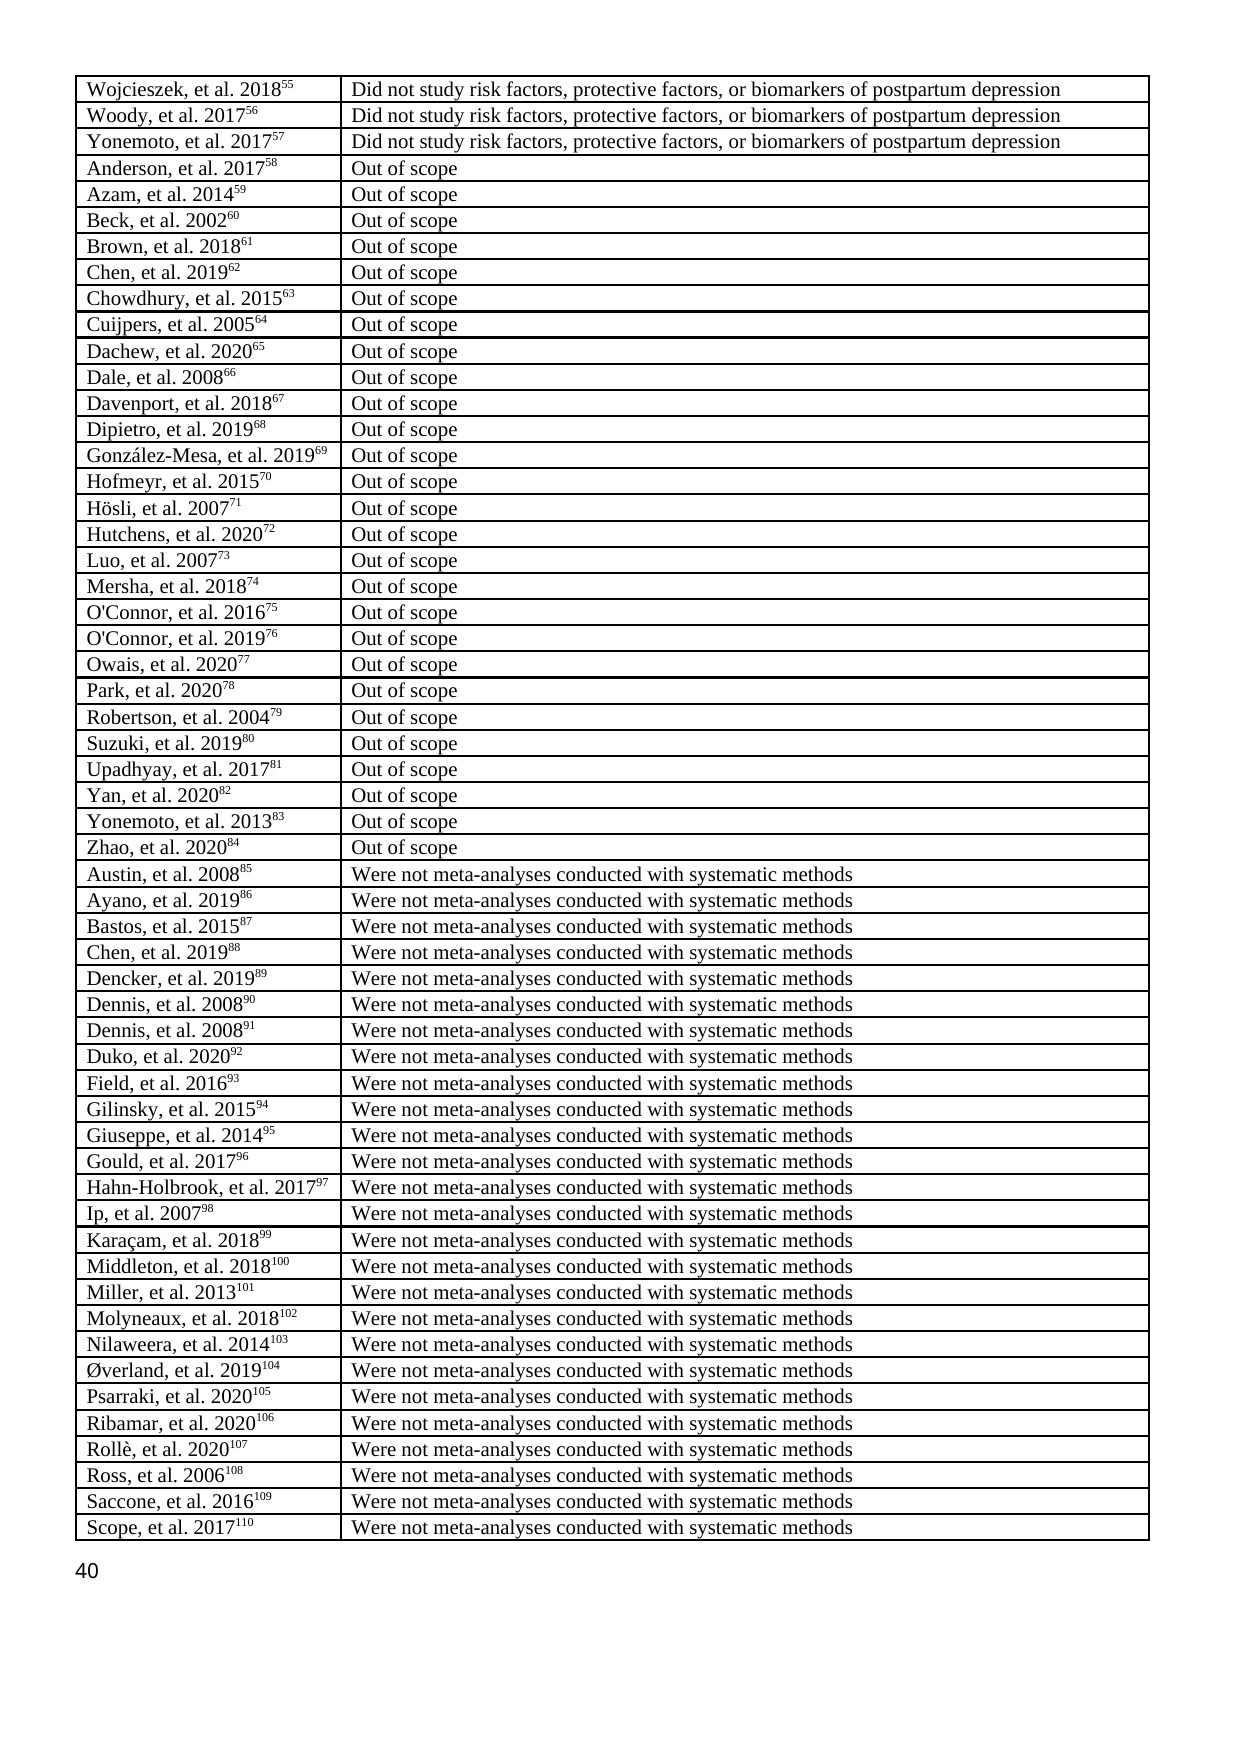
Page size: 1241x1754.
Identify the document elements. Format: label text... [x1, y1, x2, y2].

table_cell Miller, et al. 2013101 [77, 1280, 340, 1304]
table_cell Out of scope [342, 835, 1148, 859]
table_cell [342, 77, 1148, 101]
table_cell Scope, et al. 2017110 [77, 1515, 340, 1539]
table_cell Out of scope [342, 679, 1148, 702]
table_cell Were not meta-analyses conducted with systematic methods [342, 1149, 1148, 1173]
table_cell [342, 1515, 1148, 1539]
table_cell Out of scope [342, 652, 1148, 676]
table_cell Out of scope [342, 548, 1148, 572]
table_cell Psarraki, et al. 2020105 [77, 1384, 340, 1408]
table_cell Hutchens, et al. 202072 [77, 522, 340, 546]
table_cell Were not meta-analyses conducted with systematic methods [342, 888, 1148, 912]
table_cell Were not meta-analyses conducted with systematic methods [342, 940, 1148, 964]
table_cell Owais, et al. 202077 [77, 652, 340, 676]
table_cell Dennis, et al. 200890 [77, 992, 340, 1016]
table_cell Out of scope [342, 705, 1148, 729]
table_cell Luo, et al. 200773 [77, 548, 340, 572]
table_cell Out of scope [342, 417, 1148, 441]
table_cell Out of scope [342, 391, 1148, 415]
table_cell Were not meta-analyses conducted with systematic methods [342, 1332, 1148, 1356]
table_cell Molyneaux, et al. 2018102 [77, 1306, 340, 1330]
table_cell Were not meta-analyses conducted with systematic methods [342, 1280, 1148, 1304]
table_cell Rollè, et al. 2020107 [77, 1437, 340, 1461]
table_cell Out of scope [342, 156, 1148, 179]
table_cell O'Connor, et al. 201976 [77, 626, 340, 650]
table_cell Austin, et al. 200885 [77, 861, 340, 886]
table_cell Out of scope [342, 182, 1148, 206]
table_cell Dipietro, et al. 201968 [77, 417, 340, 441]
table_cell Out of scope [342, 313, 1148, 336]
table_cell O'Connor, et al. 201675 [77, 600, 340, 624]
table_cell Park, et al. 202078 [77, 679, 340, 702]
table_cell Were not meta-analyses conducted with systematic methods [342, 966, 1148, 990]
table_cell Out of scope [342, 731, 1148, 755]
table_cell Wojcieszek, et al. 201855 [77, 77, 340, 101]
table_cell Davenport, et al. 201867 [77, 391, 340, 415]
table_cell Were not meta-analyses conducted with systematic methods [342, 1228, 1148, 1252]
table_cell Chowdhury, et al. 201563 [77, 286, 340, 310]
table_cell Out of scope [342, 469, 1148, 493]
table_cell Out of scope [342, 286, 1148, 310]
table_cell Giuseppe, et al. 201495 [77, 1123, 340, 1147]
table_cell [342, 103, 1148, 127]
table_cell Azam, et al. 201459 [77, 182, 340, 206]
table_cell Dachew, et al. 202065 [77, 339, 340, 363]
table_cell Were not meta-analyses conducted with systematic methods [342, 1045, 1148, 1068]
table_cell Ayano, et al. 201986 [77, 888, 340, 912]
table_cell Yonemoto, et al. 201383 [77, 809, 340, 833]
table_cell Hahn-Holbrook, et al. 201797 [77, 1175, 340, 1199]
table_cell Out of scope [342, 260, 1148, 284]
table_cell Out of scope [342, 495, 1148, 519]
table_cell Were not meta-analyses conducted with systematic methods [342, 1018, 1148, 1042]
table_cell Were not meta-analyses conducted with systematic methods [342, 1358, 1148, 1382]
table_cell Field, et al. 201693 [77, 1071, 340, 1095]
table_cell González-Mesa, et al. 201969 [77, 443, 340, 467]
table_cell Out of scope [342, 339, 1148, 363]
table_cell Were not meta-analyses conducted with systematic methods [342, 1175, 1148, 1199]
table_cell Were not meta-analyses conducted with systematic methods [342, 1437, 1148, 1461]
table_cell Duko, et al. 202092 [77, 1045, 340, 1068]
table_cell Were not meta-analyses conducted with systematic methods [342, 1463, 1148, 1487]
table_cell Chen, et al. 201988 [77, 940, 340, 964]
table_cell Gilinsky, et al. 201594 [77, 1097, 340, 1121]
table_cell Anderson, et al. 201758 [77, 156, 340, 179]
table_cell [342, 1489, 1148, 1513]
table_cell Øverland, et al. 2019104 [77, 1358, 340, 1382]
table_cell Ip, et al. 200798 [77, 1201, 340, 1225]
table_cell Chen, et al. 201962 [77, 260, 340, 284]
table_cell Dennis, et al. 200891 [77, 1018, 340, 1042]
table_cell Out of scope [342, 783, 1148, 807]
table_cell Yonemoto, et al. 201757 [77, 129, 340, 153]
table_cell Were not meta-analyses conducted with systematic methods [342, 1306, 1148, 1330]
table_cell Beck, et al. 200260 [77, 208, 340, 232]
table_cell Were not meta-analyses conducted with systematic methods [342, 1071, 1148, 1095]
table_cell Out of scope [342, 208, 1148, 232]
table_cell Cuijpers, et al. 200564 [77, 313, 340, 336]
table_cell Robertson, et al. 200479 [77, 705, 340, 729]
table_cell Gould, et al. 201796 [77, 1149, 340, 1173]
table_cell Out of scope [342, 234, 1148, 258]
table_cell Bastos, et al. 201587 [77, 914, 340, 938]
table_cell Zhao, et al. 202084 [77, 835, 340, 859]
table_cell Dale, et al. 200866 [77, 365, 340, 389]
table_cell Upadhyay, et al. 201781 [77, 757, 340, 781]
table_cell Hofmeyr, et al. 201570 [77, 469, 340, 493]
table_cell Out of scope [342, 626, 1148, 650]
table_cell Suzuki, et al. 201980 [77, 731, 340, 755]
table_cell Out of scope [342, 600, 1148, 624]
table_cell Dencker, et al. 201989 [77, 966, 340, 990]
table_cell Mersha, et al. 201874 [77, 574, 340, 598]
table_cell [342, 129, 1148, 153]
table_cell Out of scope [342, 809, 1148, 833]
table_cell Were not meta-analyses conducted with systematic methods [342, 1254, 1148, 1278]
table_cell Yan, et al. 202082 [77, 783, 340, 807]
table_cell Out of scope [342, 522, 1148, 546]
table_cell Were not meta-analyses conducted with systematic methods [342, 914, 1148, 938]
table_cell Were not meta-analyses conducted with systematic methods [342, 1123, 1148, 1147]
table_cell Were not meta-analyses conducted with systematic methods [342, 1384, 1148, 1408]
table_cell Ross, et al. 2006108 [77, 1463, 340, 1487]
table_cell Hösli, et al. 200771 [77, 495, 340, 519]
table_cell Out of scope [342, 574, 1148, 598]
table_cell Middleton, et al. 2018100 [77, 1254, 340, 1278]
table_cell Brown, et al. 201861 [77, 234, 340, 258]
table_cell Were not meta-analyses conducted with systematic methods [342, 992, 1148, 1016]
table_cell Were not meta-analyses conducted with systematic methods [342, 1097, 1148, 1121]
table_cell Were not meta-analyses conducted with systematic methods [342, 1201, 1148, 1225]
table_cell Nilaweera, et al. 2014103 [77, 1332, 340, 1356]
table_cell Were not meta-analyses conducted with systematic methods [342, 861, 1148, 886]
table_cell Woody, et al. 201756 [77, 103, 340, 127]
table_cell Out of scope [342, 757, 1148, 781]
table_cell Out of scope [342, 365, 1148, 389]
table_cell Were not meta-analyses conducted with systematic methods [342, 1411, 1148, 1434]
table_cell Saccone, et al. 2016109 [77, 1489, 340, 1513]
table_cell Karaçam, et al. 201899 [77, 1228, 340, 1252]
table_cell Ribamar, et al. 2020106 [77, 1411, 340, 1434]
table_cell Out of scope [342, 443, 1148, 467]
